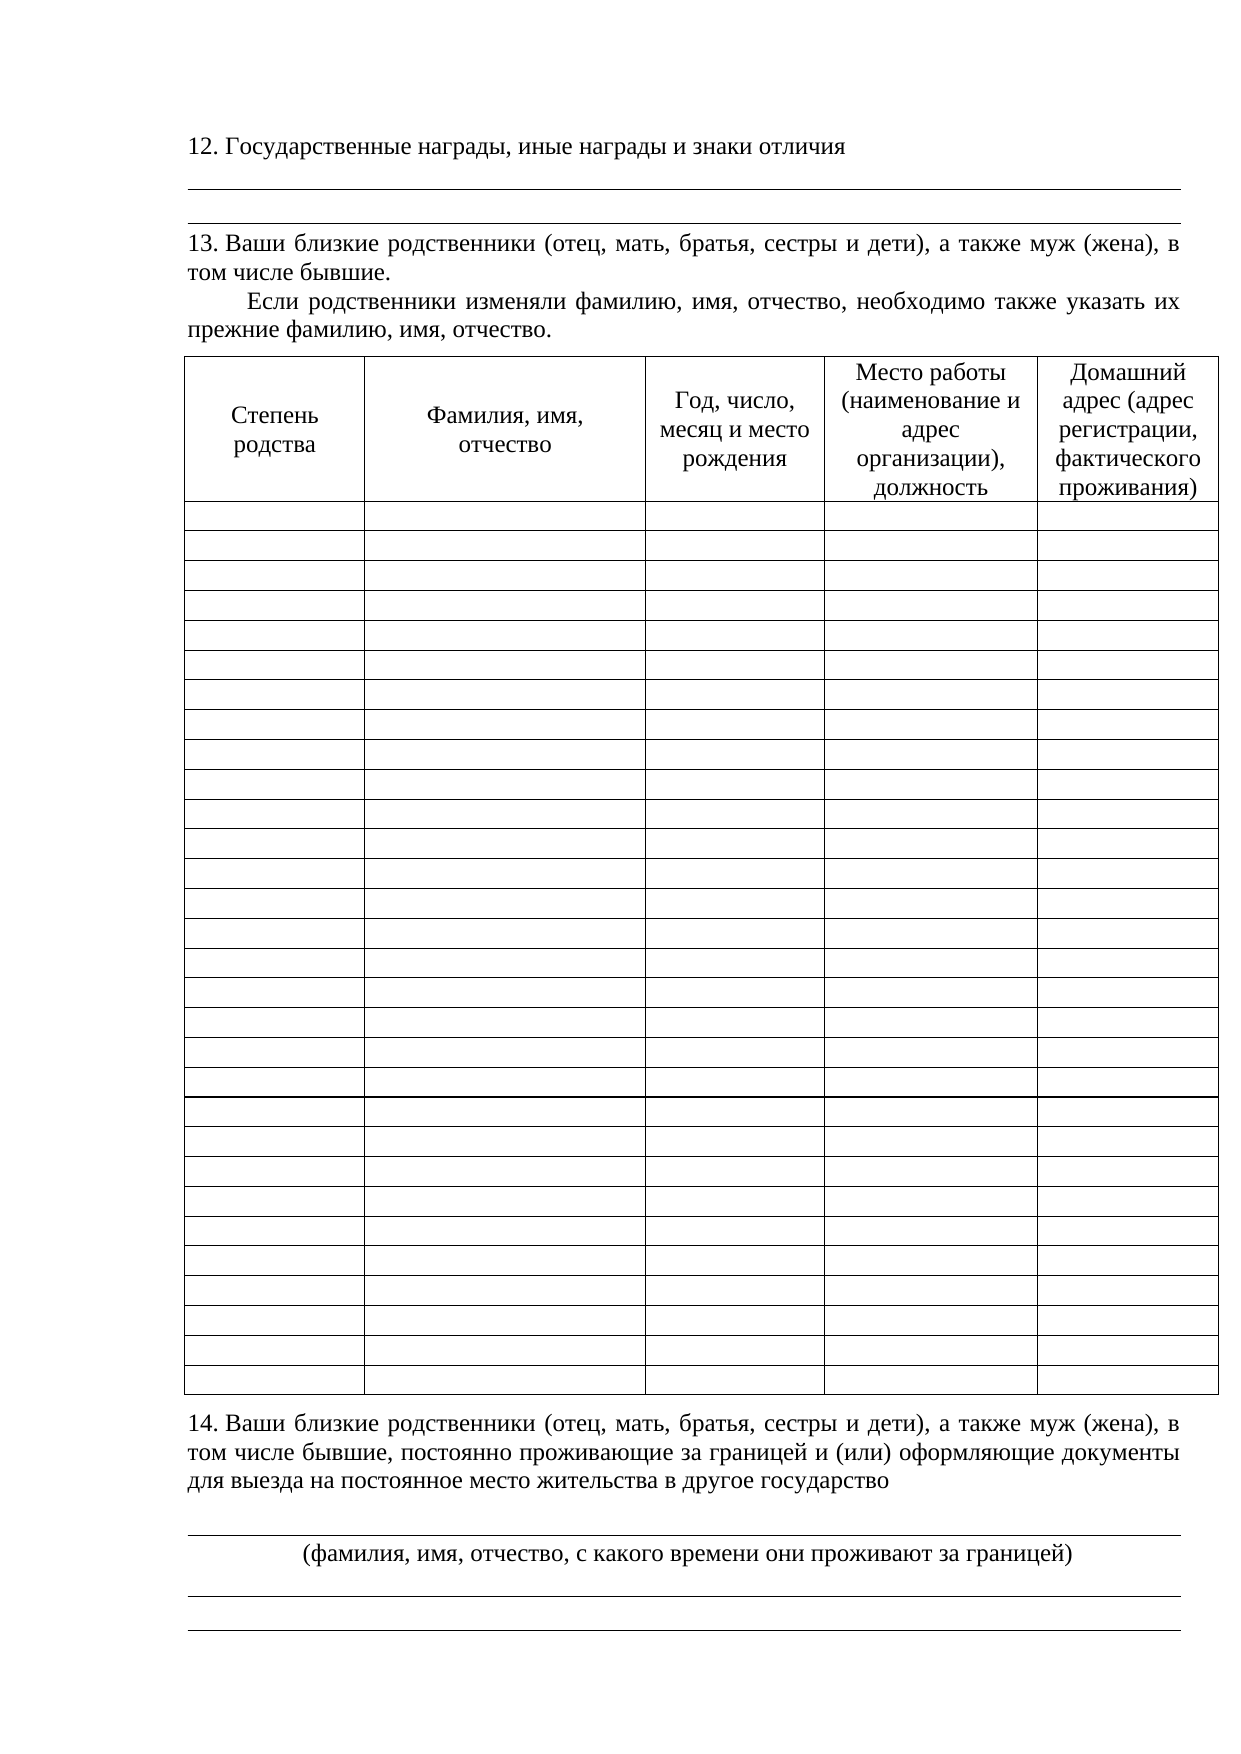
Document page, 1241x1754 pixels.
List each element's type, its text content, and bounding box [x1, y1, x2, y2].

table_cell [646, 621, 824, 649]
table_cell [365, 502, 645, 530]
table_cell [646, 949, 824, 977]
table_cell [646, 740, 824, 769]
table_cell [365, 770, 645, 798]
table_cell [825, 770, 1037, 798]
table_cell [646, 561, 824, 590]
table_cell [646, 680, 824, 709]
table_cell [1038, 1038, 1218, 1067]
table_cell [825, 1366, 1037, 1394]
table_cell [646, 531, 824, 560]
table_cell [1038, 949, 1218, 977]
table_cell [185, 1246, 364, 1275]
table_cell [365, 1187, 645, 1216]
table_cell [646, 770, 824, 798]
table_cell [646, 1366, 824, 1394]
table_cell [825, 889, 1037, 918]
table_cell [1038, 502, 1218, 530]
table_cell [365, 531, 645, 560]
table_cell [825, 502, 1037, 530]
table_cell [185, 531, 364, 560]
table_cell [365, 651, 645, 679]
table_cell [646, 1246, 824, 1275]
table_cell [1038, 1068, 1218, 1096]
table_cell [646, 1068, 824, 1096]
table_cell [646, 1276, 824, 1305]
table_cell [1038, 1276, 1218, 1305]
table_cell [365, 889, 645, 918]
text 13. Ваши близкие родственники (отец, мать, братья, сестры и дети), а также муж (жена), в том числе бывшие. [187, 228, 1181, 286]
table_cell [646, 859, 824, 888]
table_cell [1038, 1157, 1218, 1186]
table_cell [365, 1157, 645, 1186]
table_cell [185, 710, 364, 739]
table_cell [365, 710, 645, 739]
table_cell [646, 1008, 824, 1037]
table_cell [185, 1276, 364, 1305]
table_cell [365, 1038, 645, 1067]
table_cell [825, 1068, 1037, 1096]
table_cell [825, 651, 1037, 679]
table_cell [185, 561, 364, 590]
table_cell [1038, 859, 1218, 888]
table_cell [1038, 740, 1218, 769]
table_cell [365, 1336, 645, 1364]
table_cell [365, 1276, 645, 1305]
table_cell [365, 1008, 645, 1037]
table_cell [825, 800, 1037, 828]
table_cell [825, 561, 1037, 590]
table_cell [1038, 800, 1218, 828]
table_cell [646, 1217, 824, 1245]
table_cell [825, 531, 1037, 560]
table_cell [185, 978, 364, 1007]
table_header Год, число, месяц и место рождения [646, 357, 824, 501]
table_cell [825, 1157, 1037, 1186]
table_cell [825, 740, 1037, 769]
table_cell [1038, 531, 1218, 560]
table_cell [825, 1246, 1037, 1275]
table_cell [825, 978, 1037, 1007]
table_cell [825, 1306, 1037, 1335]
table_cell [185, 1098, 364, 1126]
table_cell [185, 1127, 364, 1156]
table_cell [646, 1098, 824, 1126]
table_cell [365, 919, 645, 947]
table_cell [1038, 770, 1218, 798]
table_cell [185, 770, 364, 798]
table_cell [1038, 1366, 1218, 1394]
table_cell [825, 1038, 1037, 1067]
text Если родственники изменяли фамилию, имя, отчество, необходимо также указать их прежние фамилию, имя, отчество. [187, 286, 1181, 343]
table_cell [365, 1246, 645, 1275]
table_header Место работы (наименование и адрес организации), должность [825, 357, 1037, 501]
table_cell [825, 949, 1037, 977]
table_cell [1038, 1306, 1218, 1335]
table_cell [825, 859, 1037, 888]
table_cell [365, 859, 645, 888]
table_cell [185, 949, 364, 977]
table_cell [1038, 651, 1218, 679]
table_cell [646, 919, 824, 947]
table_cell [825, 1336, 1037, 1364]
table_cell [825, 1098, 1037, 1126]
table_cell [365, 1068, 645, 1096]
table_cell [365, 1098, 645, 1126]
table_cell [365, 561, 645, 590]
table_cell [185, 1187, 364, 1216]
table_cell [1038, 829, 1218, 858]
table_cell [365, 1366, 645, 1394]
text (фамилия, имя, отчество, с какого времени они проживают за границей) [187, 1536, 1181, 1567]
table_cell [185, 1038, 364, 1067]
table_cell [646, 591, 824, 620]
table_cell [646, 978, 824, 1007]
table_cell [825, 829, 1037, 858]
table_cell [185, 1068, 364, 1096]
text 12. Государственные награды, иные награды и знаки отличия [187, 131, 1181, 160]
table_cell [1038, 621, 1218, 649]
table_cell [825, 1276, 1037, 1305]
table_cell [185, 591, 364, 620]
table_cell [185, 1217, 364, 1245]
table_cell [646, 1038, 824, 1067]
table_cell [185, 829, 364, 858]
table_cell [825, 1008, 1037, 1037]
table_cell [646, 1127, 824, 1156]
table_cell [825, 710, 1037, 739]
table_cell [1038, 1127, 1218, 1156]
table_cell [365, 1217, 645, 1245]
table_header Степень родства [185, 357, 364, 501]
table_cell [1038, 1246, 1218, 1275]
table_cell [1038, 889, 1218, 918]
table_cell [1038, 680, 1218, 709]
table_cell [365, 829, 645, 858]
table_cell [646, 1157, 824, 1186]
table_cell [185, 740, 364, 769]
table_cell [825, 1127, 1037, 1156]
table_cell [646, 1336, 824, 1364]
table_cell [1038, 1336, 1218, 1364]
table_cell [1038, 1098, 1218, 1126]
table_cell [365, 621, 645, 649]
table_cell [185, 919, 364, 947]
table_cell [825, 591, 1037, 620]
table_cell [1038, 1217, 1218, 1245]
table_cell [1038, 1008, 1218, 1037]
table_cell [365, 1306, 645, 1335]
table_cell [1038, 1187, 1218, 1216]
table_cell [646, 710, 824, 739]
table_cell [646, 1306, 824, 1335]
table_cell [185, 1157, 364, 1186]
table_cell [1038, 919, 1218, 947]
table_cell [185, 1008, 364, 1037]
table_cell [646, 1187, 824, 1216]
table_header Фамилия, имя, отчество [365, 357, 645, 501]
table_cell [365, 680, 645, 709]
table_cell [646, 889, 824, 918]
table_cell [365, 949, 645, 977]
table_header Домашний адрес (адрес регистрации, фактического проживания) [1038, 357, 1218, 501]
table_cell [365, 740, 645, 769]
table_cell [646, 502, 824, 530]
table_cell [365, 1127, 645, 1156]
table_cell [185, 1366, 364, 1394]
table_cell [185, 800, 364, 828]
table_cell [825, 1217, 1037, 1245]
table_cell [185, 680, 364, 709]
table_cell [825, 680, 1037, 709]
table_cell [646, 651, 824, 679]
table_cell [825, 1187, 1037, 1216]
table_cell [1038, 978, 1218, 1007]
table_cell [646, 800, 824, 828]
table_cell [1038, 591, 1218, 620]
table_cell [185, 651, 364, 679]
text 14. Ваши близкие родственники (отец, мать, братья, сестры и дети), а также муж (жена), в том числе бывшие, постоянно проживающие за границей и (или) оформляющие документы для выезда на постоянное место жительства в другое государство [187, 1408, 1181, 1494]
table_cell [365, 800, 645, 828]
table_cell [1038, 710, 1218, 739]
table_cell [185, 1336, 364, 1364]
table_cell [825, 919, 1037, 947]
table_cell [1038, 561, 1218, 590]
table_cell [185, 502, 364, 530]
table_cell [365, 978, 645, 1007]
table_cell [185, 889, 364, 918]
table_cell [185, 1306, 364, 1335]
table_cell [365, 591, 645, 620]
table_cell [185, 859, 364, 888]
table_cell [825, 621, 1037, 649]
table_cell [185, 621, 364, 649]
table_cell [646, 829, 824, 858]
